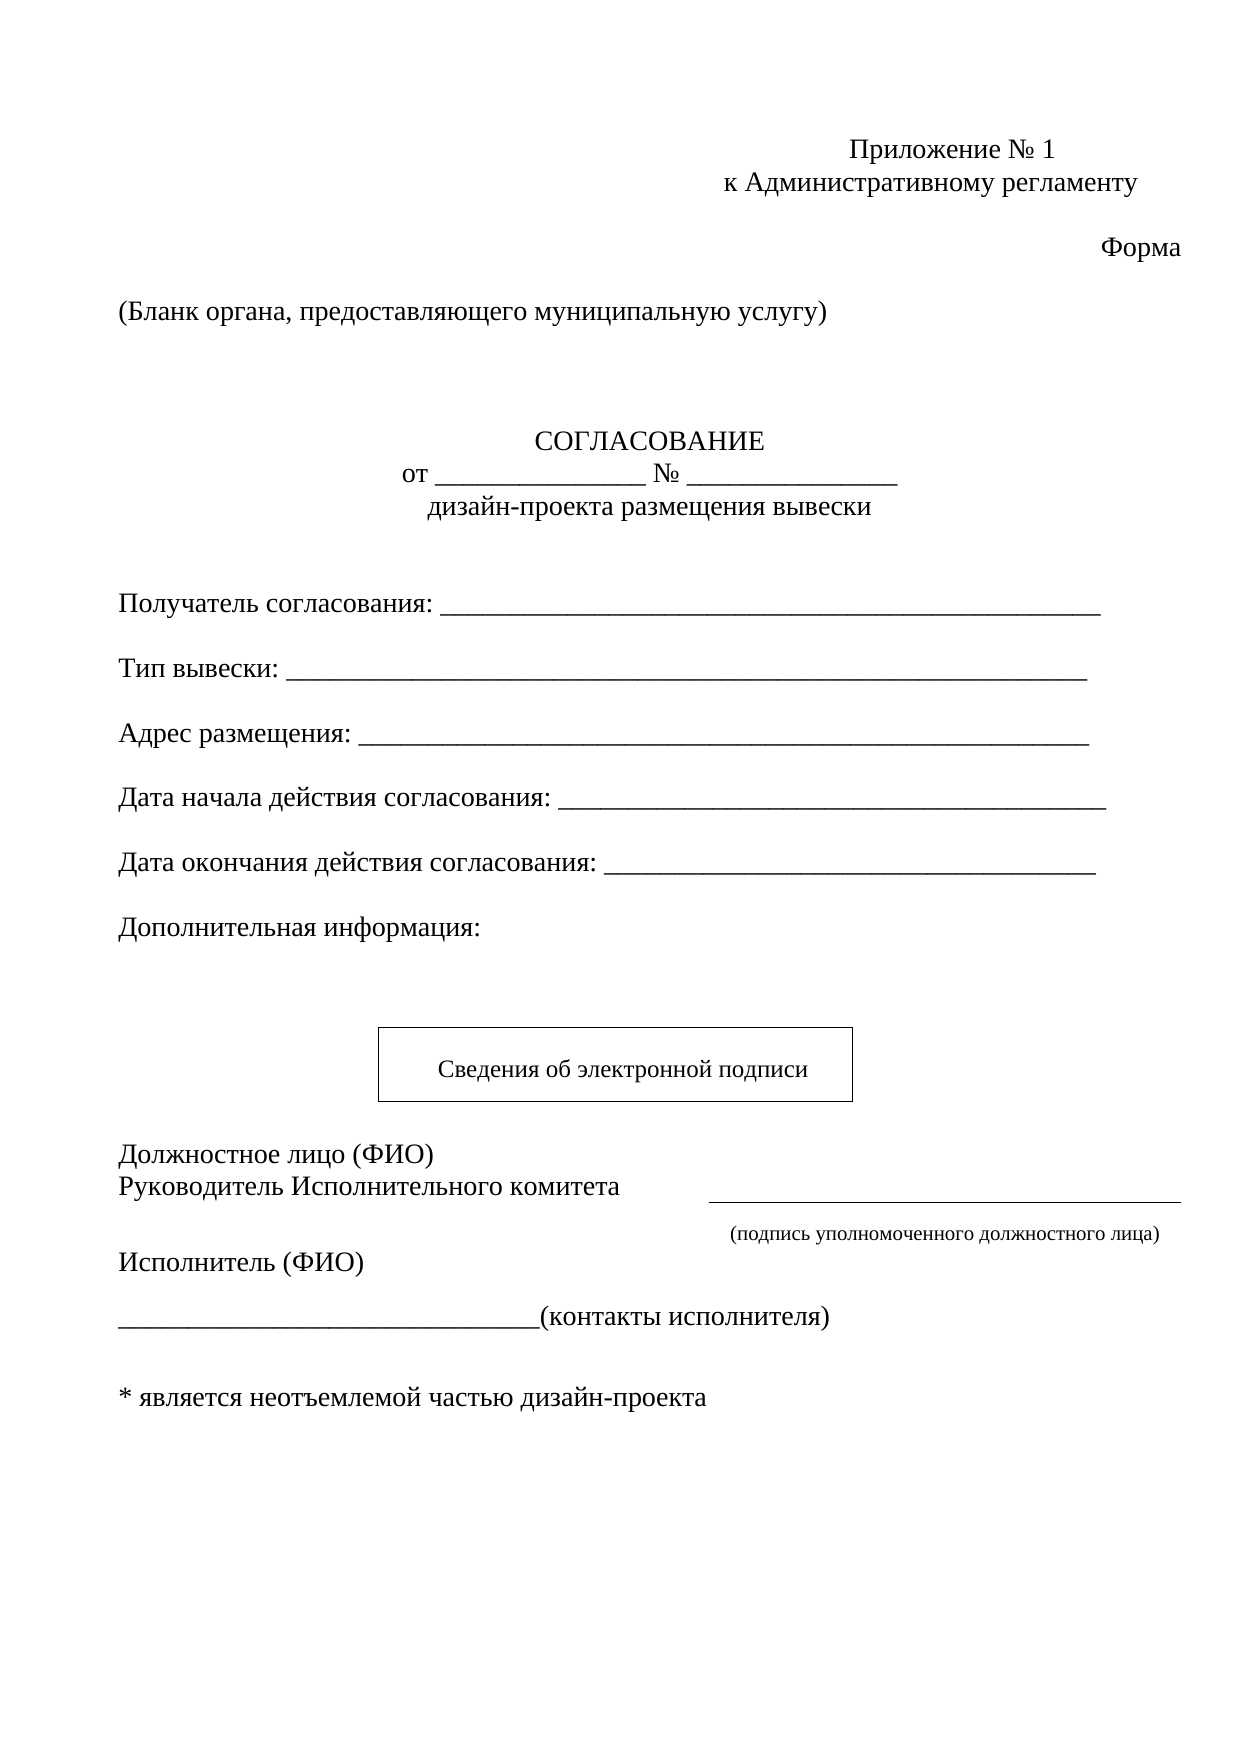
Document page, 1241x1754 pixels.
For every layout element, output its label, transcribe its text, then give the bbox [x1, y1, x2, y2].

text (подпись уполномоченного должностного лица) [709, 1203, 1181, 1245]
text от _______________ № _______________ [118, 456, 1181, 489]
text Адрес размещения: ____________________________________________________ [118, 716, 1181, 748]
text Должностное лицо (ФИО) [118, 1137, 1181, 1169]
text Дата окончания действия согласования: ___________________________________ [118, 845, 1181, 878]
text * является неотъемлемой частью дизайн-проекта [118, 1380, 1181, 1412]
text Приложение № 1 [723, 132, 1181, 165]
text ______________________________(контакты исполнителя) [118, 1299, 1181, 1359]
text (Бланк органа, предоставляющего муниципальную услугу) [118, 294, 1181, 327]
text Руководитель Исполнительного комитета [118, 1169, 1181, 1202]
text Получатель согласования: _______________________________________________ [118, 586, 1181, 618]
text к Административному регламенту [723, 165, 1181, 197]
text СОГЛАСОВАНИЕ [118, 424, 1181, 456]
text Исполнитель (ФИО) [118, 1245, 1181, 1278]
text Форма [118, 230, 1181, 262]
text дизайн-проекта размещения вывески [118, 489, 1181, 521]
text Дополнительная информация: [118, 910, 1181, 942]
text Тип вывески: _________________________________________________________ [118, 651, 1181, 683]
text Дата начала действия согласования: _______________________________________ [118, 780, 1181, 813]
